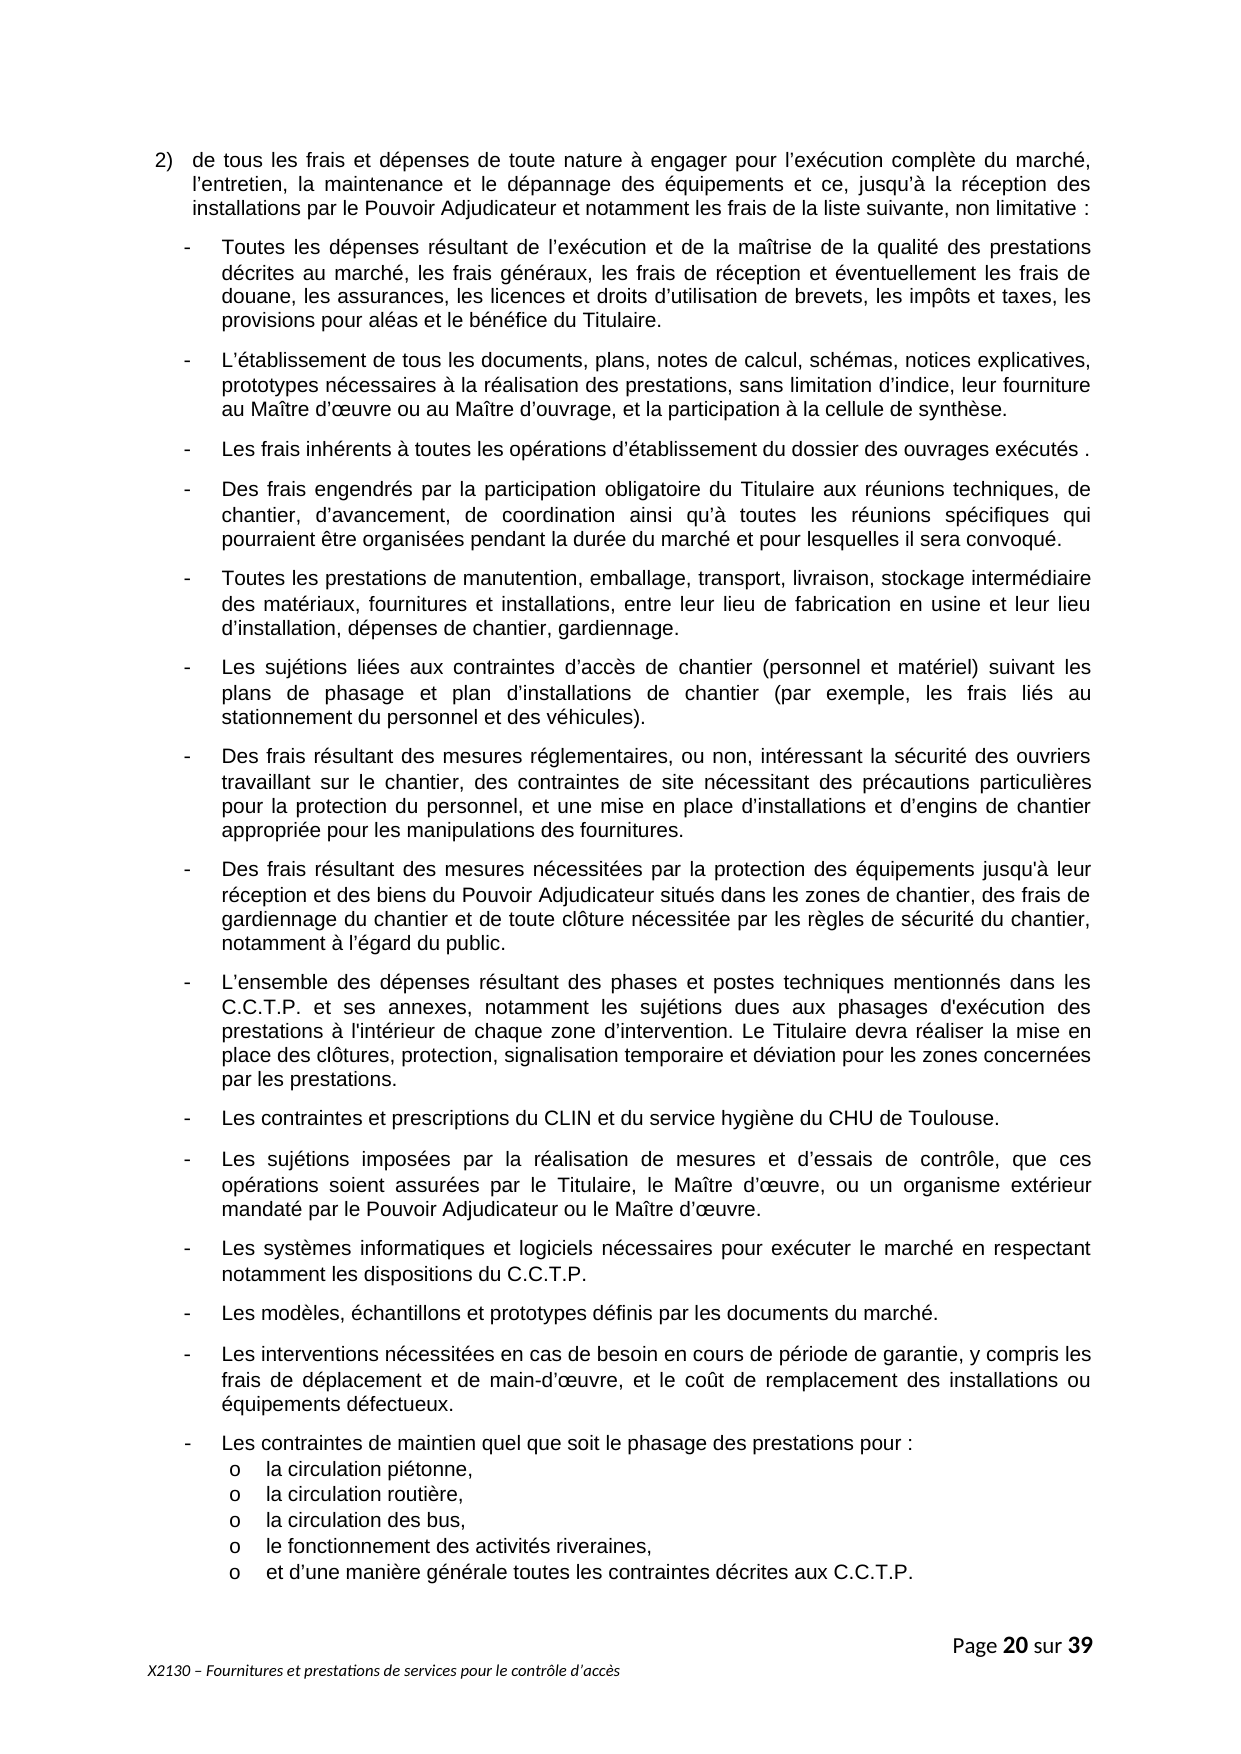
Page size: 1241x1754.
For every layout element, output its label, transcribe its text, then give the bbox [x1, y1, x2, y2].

list L’établissement de tous les documents, plans, notes de calcul, schémas, notices explicatives, prototypes nécessaires à la réalisation des prestations, sans limitation d’indice, leur fourniture au Maître d’œuvre ou au Maître d’ouvrage, et la participation à la cellule de synthèse. [184, 345, 1093, 421]
list la circulation des bus, [228, 1508, 1093, 1534]
list le fonctionnement des activités riveraines, [228, 1534, 1093, 1560]
list Les systèmes informatiques et logiciels nécessaires pour exécuter le marché en respectant notamment les dispositions du C.C.T.P. [184, 1233, 1093, 1286]
list Les modèles, échantillons et prototypes définis par les documents du marché. [184, 1298, 1093, 1327]
list Les interventions nécessitées en cas de besoin en cours de période de garantie, y compris les frais de déplacement et de main-d’œuvre, et le coût de remplacement des installations ou équipements défectueux. [184, 1339, 1093, 1416]
list Les sujétions imposées par la réalisation de mesures et d’essais de contrôle, que ces opérations soient assurées par le Titulaire, le Maître d’œuvre, ou un organisme extérieur mandaté par le Pouvoir Adjudicateur ou le Maître d’œuvre. [184, 1144, 1093, 1221]
list Toutes les dépenses résultant de l’exécution et de la maîtrise de la qualité des prestations décrites au marché, les frais généraux, les frais de réception et éventuellement les frais de douane, les assurances, les licences et droits d’utilisation de brevets, les impôts et taxes, les provisions pour aléas et le bénéfice du Titulaire. [184, 232, 1093, 332]
list Les frais inhérents à toutes les opérations d’établissement du dossier des ouvrages exécutés . [184, 434, 1093, 462]
list Des frais résultant des mesures nécessitées par la protection des équipements jusqu'à leur réception et des biens du Pouvoir Adjudicateur situés dans les zones de chantier, des frais de gardiennage du chantier et de toute clôture nécessitée par les règles de sécurité du chantier, notamment à l’égard du public. [184, 854, 1093, 954]
list la circulation piétonne, [228, 1456, 1093, 1482]
list la circulation routière, [228, 1482, 1093, 1508]
list Les sujétions liées aux contraintes d’accès de chantier (personnel et matériel) suivant les plans de phasage et plan d’installations de chantier (par exemple, les frais liés au stationnement du personnel et des véhicules). [184, 652, 1093, 729]
list et d’une manière générale toutes les contraintes décrites aux C.C.T.P. [228, 1560, 1093, 1586]
list Les contraintes de maintien quel que soit le phasage des prestations pour : [184, 1428, 1093, 1456]
list L’ensemble des dépenses résultant des phases et postes techniques mentionnés dans les C.C.T.P. et ses annexes, notamment les sujétions dues aux phasages d'exécution des prestations à l'intérieur de chaque zone d’intervention. Le Titulaire devra réaliser la mise en place des clôtures, protection, signalisation temporaire et déviation pour les zones concernées par les prestations. [184, 967, 1093, 1091]
list Toutes les prestations de manutention, emballage, transport, livraison, stockage intermédiaire des matériaux, fournitures et installations, entre leur lieu de fabrication en usine et leur lieu d’installation, dépenses de chantier, gardiennage. [184, 563, 1093, 640]
list de tous les frais et dépenses de toute nature à engager pour l’exécution complète du marché, l’entretien, la maintenance et le dépannage des équipements et ce, jusqu’à la réception des installations par le Pouvoir Adjudicateur et notamment les frais de la liste suivante, non limitative : [154, 148, 1093, 219]
list Des frais engendrés par la participation obligatoire du Titulaire aux réunions techniques, de chantier, d’avancement, de coordination ainsi qu’à toutes les réunions spécifiques qui pourraient être organisées pendant la durée du marché et pour lesquelles il sera convoqué. [184, 474, 1093, 551]
list Des frais résultant des mesures réglementaires, ou non, intéressant la sécurité des ouvriers travaillant sur le chantier, des contraintes de site nécessitant des précautions particulières pour la protection du personnel, et une mise en place d’installations et d’engins de chantier appropriée pour les manipulations des fournitures. [184, 741, 1093, 841]
list Les contraintes et prescriptions du CLIN et du service hygiène du CHU de Toulouse. [184, 1103, 1093, 1132]
